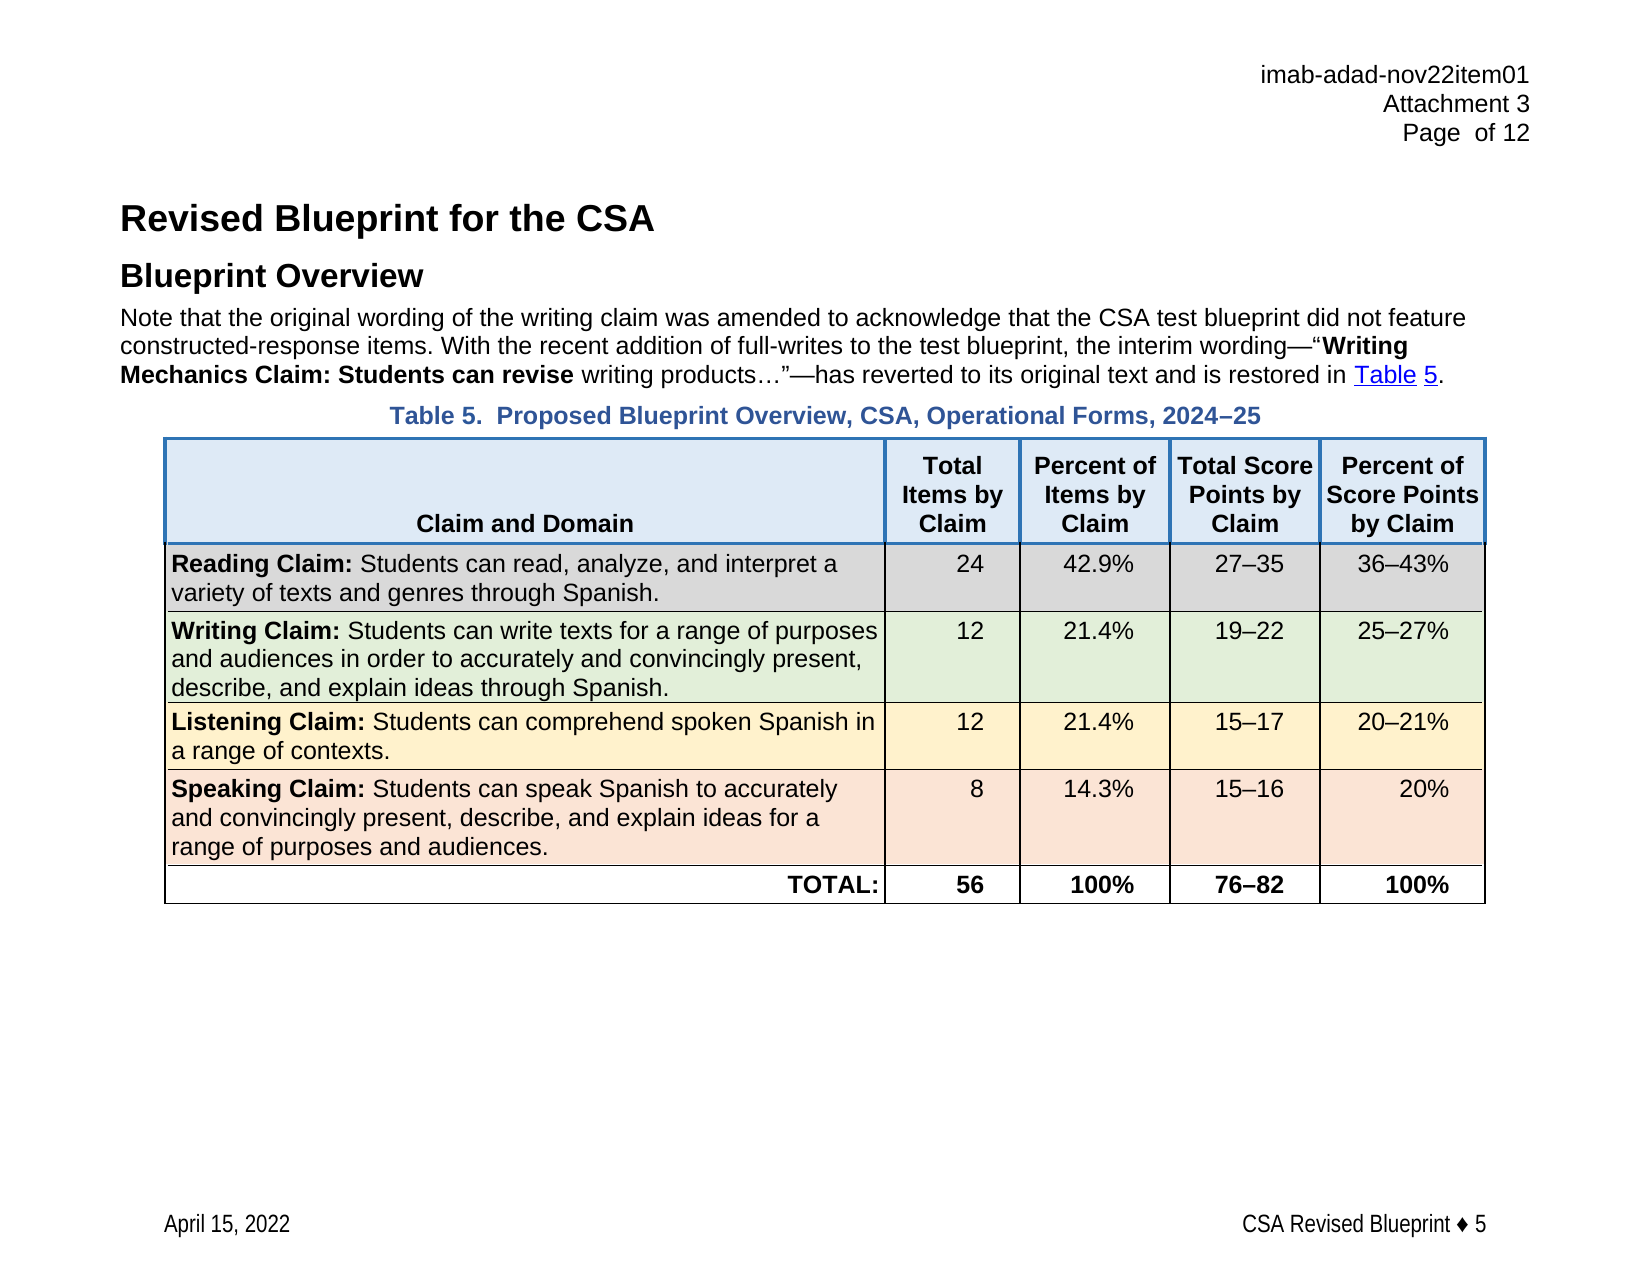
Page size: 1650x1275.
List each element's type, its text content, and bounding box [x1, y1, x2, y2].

table_cell 42.9% [1021, 545, 1169, 611]
table_header Percent of Score Points by Claim [1322, 440, 1483, 542]
table_cell 27–35 [1171, 545, 1319, 611]
table_cell 12 [886, 703, 1019, 769]
table_cell 21.4% [1021, 703, 1169, 769]
table_cell 76–82 [1171, 866, 1319, 903]
table_cell Listening Claim: Students can comprehend spoken Spanish in a range of contexts. [166, 702, 884, 769]
table_cell 100% [1021, 866, 1169, 903]
table_cell 25–27% [1321, 611, 1484, 702]
table_cell 20–21% [1321, 702, 1484, 769]
table_cell Reading Claim: Students can read, analyze, and interpret a variety of texts and genres through Spanish. [166, 543, 884, 611]
table_cell 56 [886, 866, 1019, 903]
table_cell Speaking Claim: Students can speak Spanish to accurately and convincingly present, describe, and explain ideas for a range of purposes and audiences. [166, 769, 884, 864]
table_cell 19–22 [1171, 612, 1319, 702]
table_cell 21.4% [1021, 612, 1169, 702]
table_cell 36–43% [1321, 542, 1484, 611]
table_cell Writing Claim: Students can write texts for a range of purposes and audiences in order to accurately and convincingly present, describe, and explain ideas through Spanish. [166, 611, 884, 702]
table_header Total Score Points by Claim [1172, 440, 1318, 542]
table_cell 24 [886, 545, 1019, 611]
table_cell 20% [1321, 769, 1484, 864]
table_header Total Items by Claim [887, 440, 1018, 542]
text Revised Blueprint for the CSA [120, 196, 1530, 239]
table_cell 12 [886, 612, 1019, 702]
table_header Claim and Domain [167, 440, 883, 542]
text Blueprint Overview [120, 256, 1530, 294]
table_cell 8 [886, 770, 1019, 864]
table_cell 14.3% [1021, 770, 1169, 864]
table_cell 100% [1321, 865, 1484, 903]
table_cell TOTAL: [166, 865, 884, 903]
table_cell 15–16 [1171, 770, 1319, 864]
table_header Percent of Items by Claim [1022, 440, 1168, 542]
table_cell 15–17 [1171, 703, 1319, 769]
